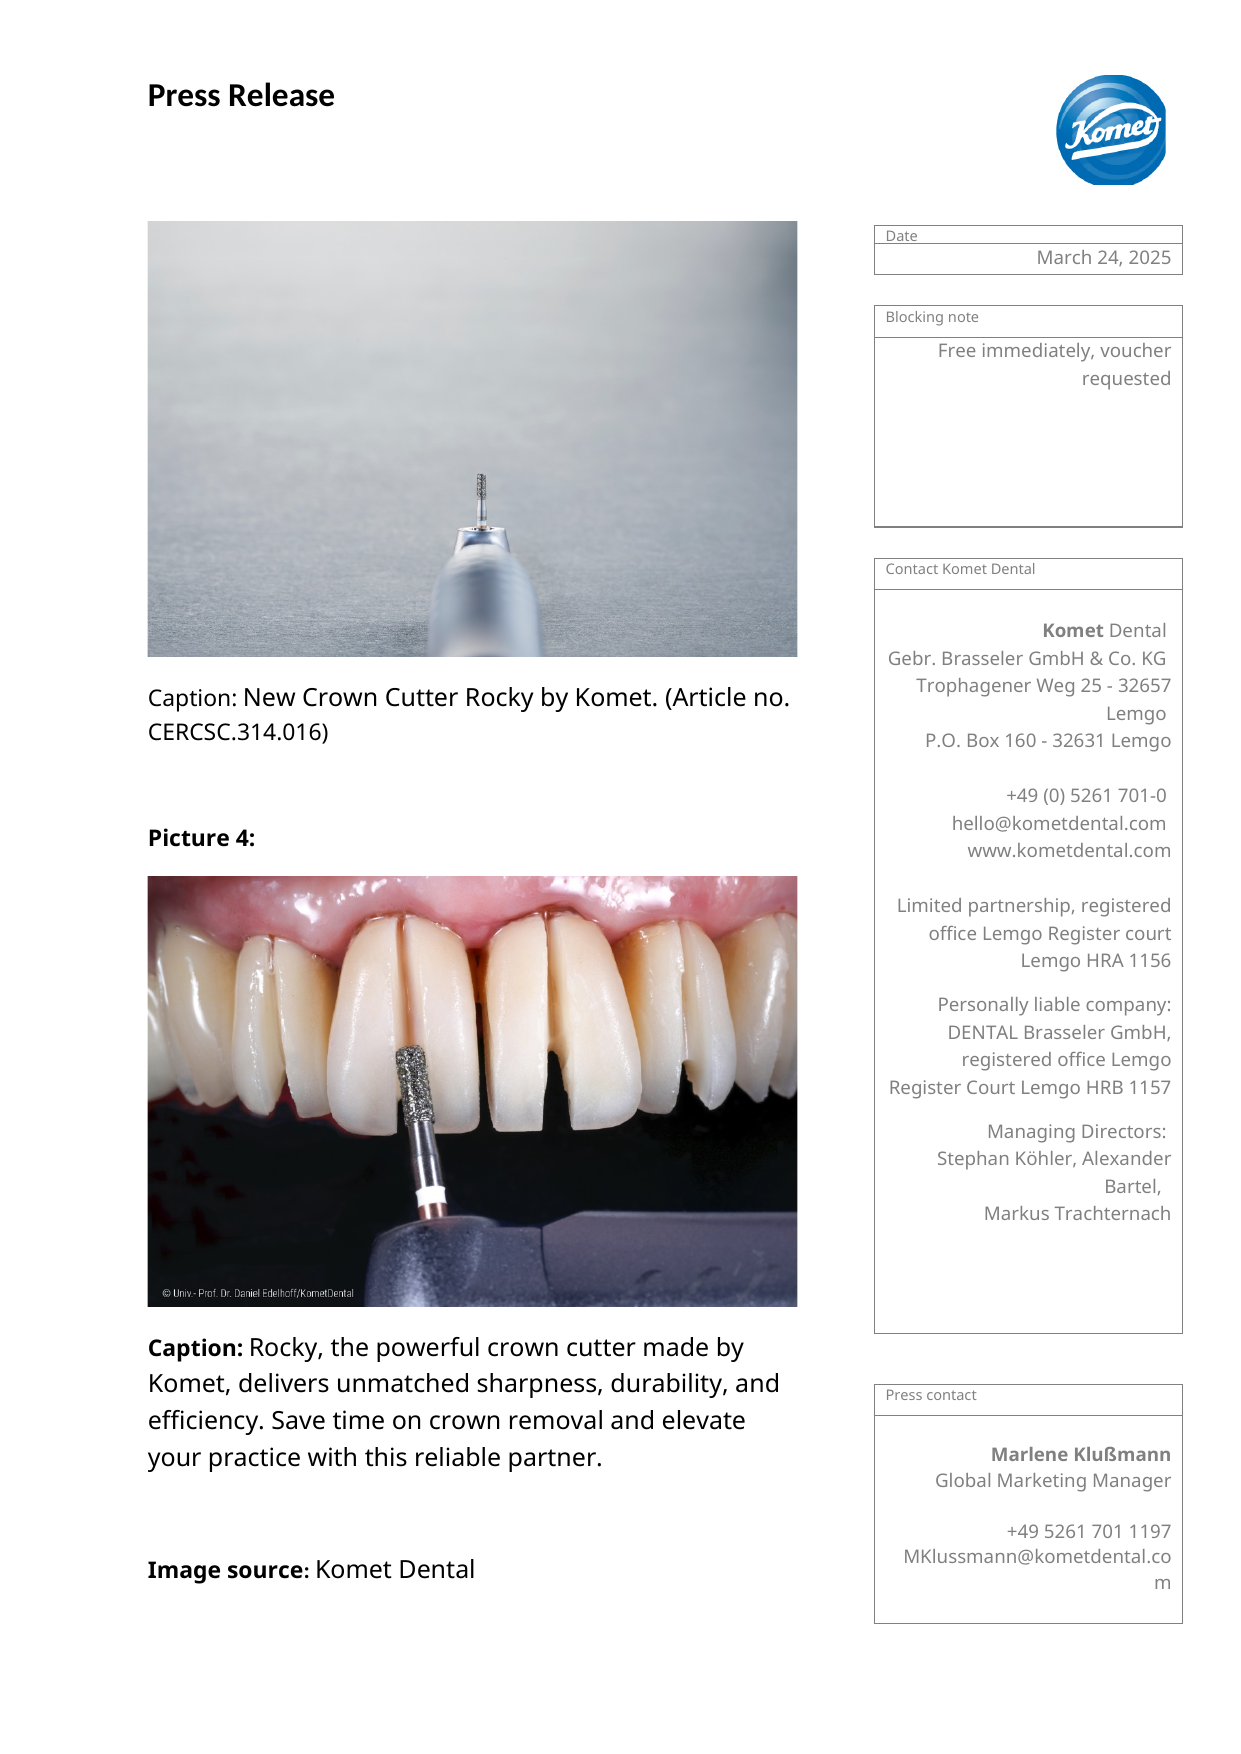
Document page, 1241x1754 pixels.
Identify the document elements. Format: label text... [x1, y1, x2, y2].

picture [1056, 75, 1166, 185]
text Image source: Komet Dental [148, 1552, 797, 1586]
picture [147, 876, 798, 1307]
text Caption: Rocky, the powerful crown cutter made by Komet, delivers unmatched sharpness, durability, and efficiency. Save time on crown removal and elevate your practice with this reliable partner. [148, 1329, 797, 1474]
text Picture 4: [148, 822, 797, 853]
text Caption: New Crown Cutter Rocky by Komet. (Article no. CERCSC.314.016) [148, 679, 797, 747]
picture [147, 221, 798, 657]
